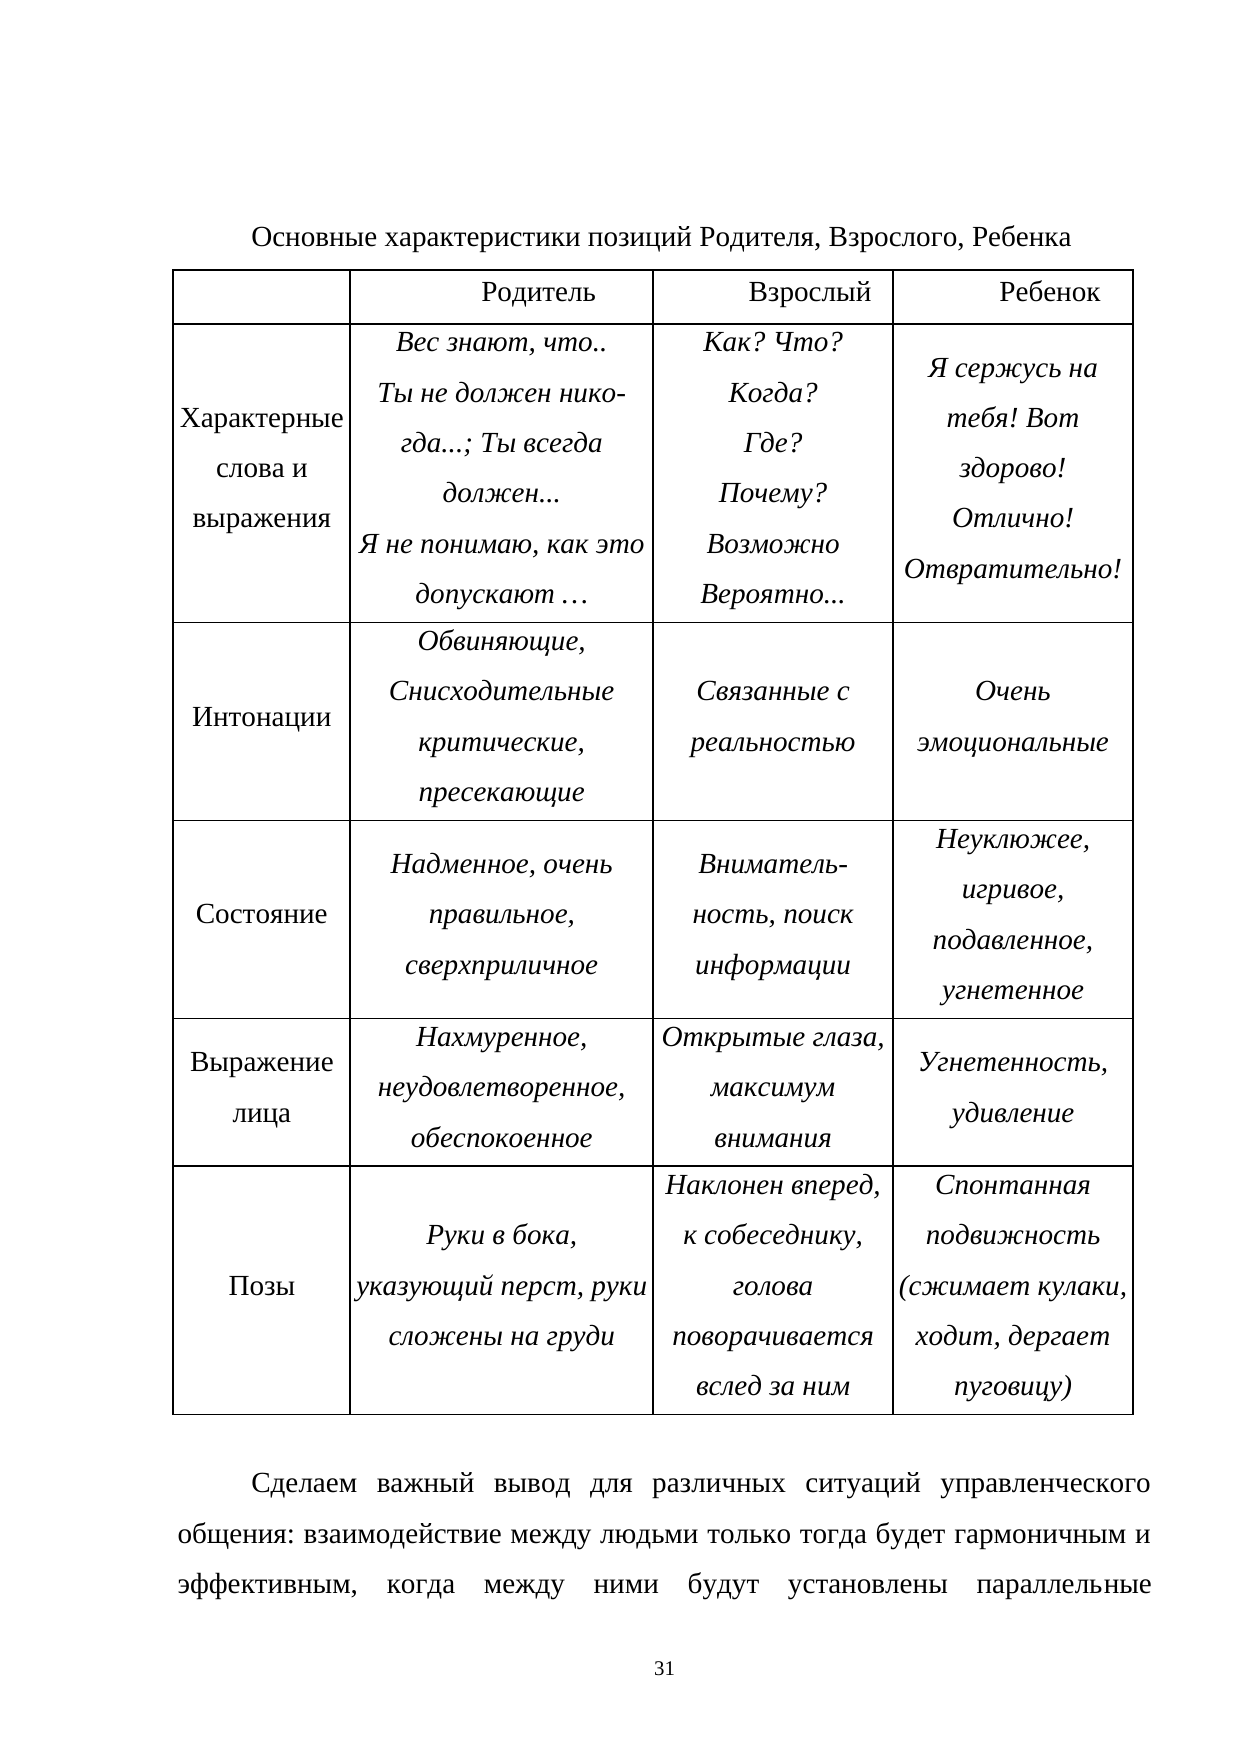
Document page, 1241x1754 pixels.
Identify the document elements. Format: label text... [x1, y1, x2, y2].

table_cell Спонтанная подвижность (сжимает кулаки, ходит, дергает пуговицу) [894, 1167, 1132, 1414]
table_cell Связанные с реальностью [654, 623, 892, 820]
table_header Взрослый [654, 271, 892, 323]
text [177, 1466, 1152, 1600]
table_cell Нахмуренное, неудовлетворенное, обеспокоенное [351, 1019, 652, 1165]
table_cell Наклонен вперед, к собеседнику, голова поворачивается вслед за ним [654, 1167, 892, 1414]
table_cell Я сержусь на тебя! Вот здорово! Отлично! Отвратительно! [894, 325, 1132, 622]
text Основные характеристики позиций Родителя, Взрослого, Ребенка [177, 219, 1152, 252]
table_cell Выражение лица [174, 1019, 349, 1165]
table_cell Обвиняющие, Снисходительные критические, пресекающие [351, 623, 652, 820]
table_cell Надменное, очень правильное, сверхприличное [351, 821, 652, 1018]
table_cell Очень эмоциональные [894, 623, 1132, 820]
table_cell Вниматель-ность, поиск информации [654, 821, 892, 1018]
table_cell Неуклюжее, игривое, подавленное, угнетенное [894, 821, 1132, 1018]
table_cell Открытые глаза, максимум внимания [654, 1019, 892, 1165]
table_cell Состояние [174, 821, 349, 1018]
table_cell Позы [174, 1167, 349, 1414]
table_cell Угнетенность, удивление [894, 1019, 1132, 1165]
table_cell Вес знают, что.. Ты не должен никогда...; Ты всегда должен... Я не понимаю, как это допускают … [351, 325, 652, 622]
table_header [174, 271, 349, 323]
table_cell Руки в бока, указующий перст, руки сложены на груди [351, 1167, 652, 1414]
table_cell Как? Что? Когда? Где? Почему? Возможно Вероятно... [654, 325, 892, 622]
table_cell Характерные слова и выражения [174, 325, 349, 622]
table_cell Интонации [174, 623, 349, 820]
table_header Родитель [351, 271, 652, 323]
table_header Ребенок [894, 271, 1132, 323]
